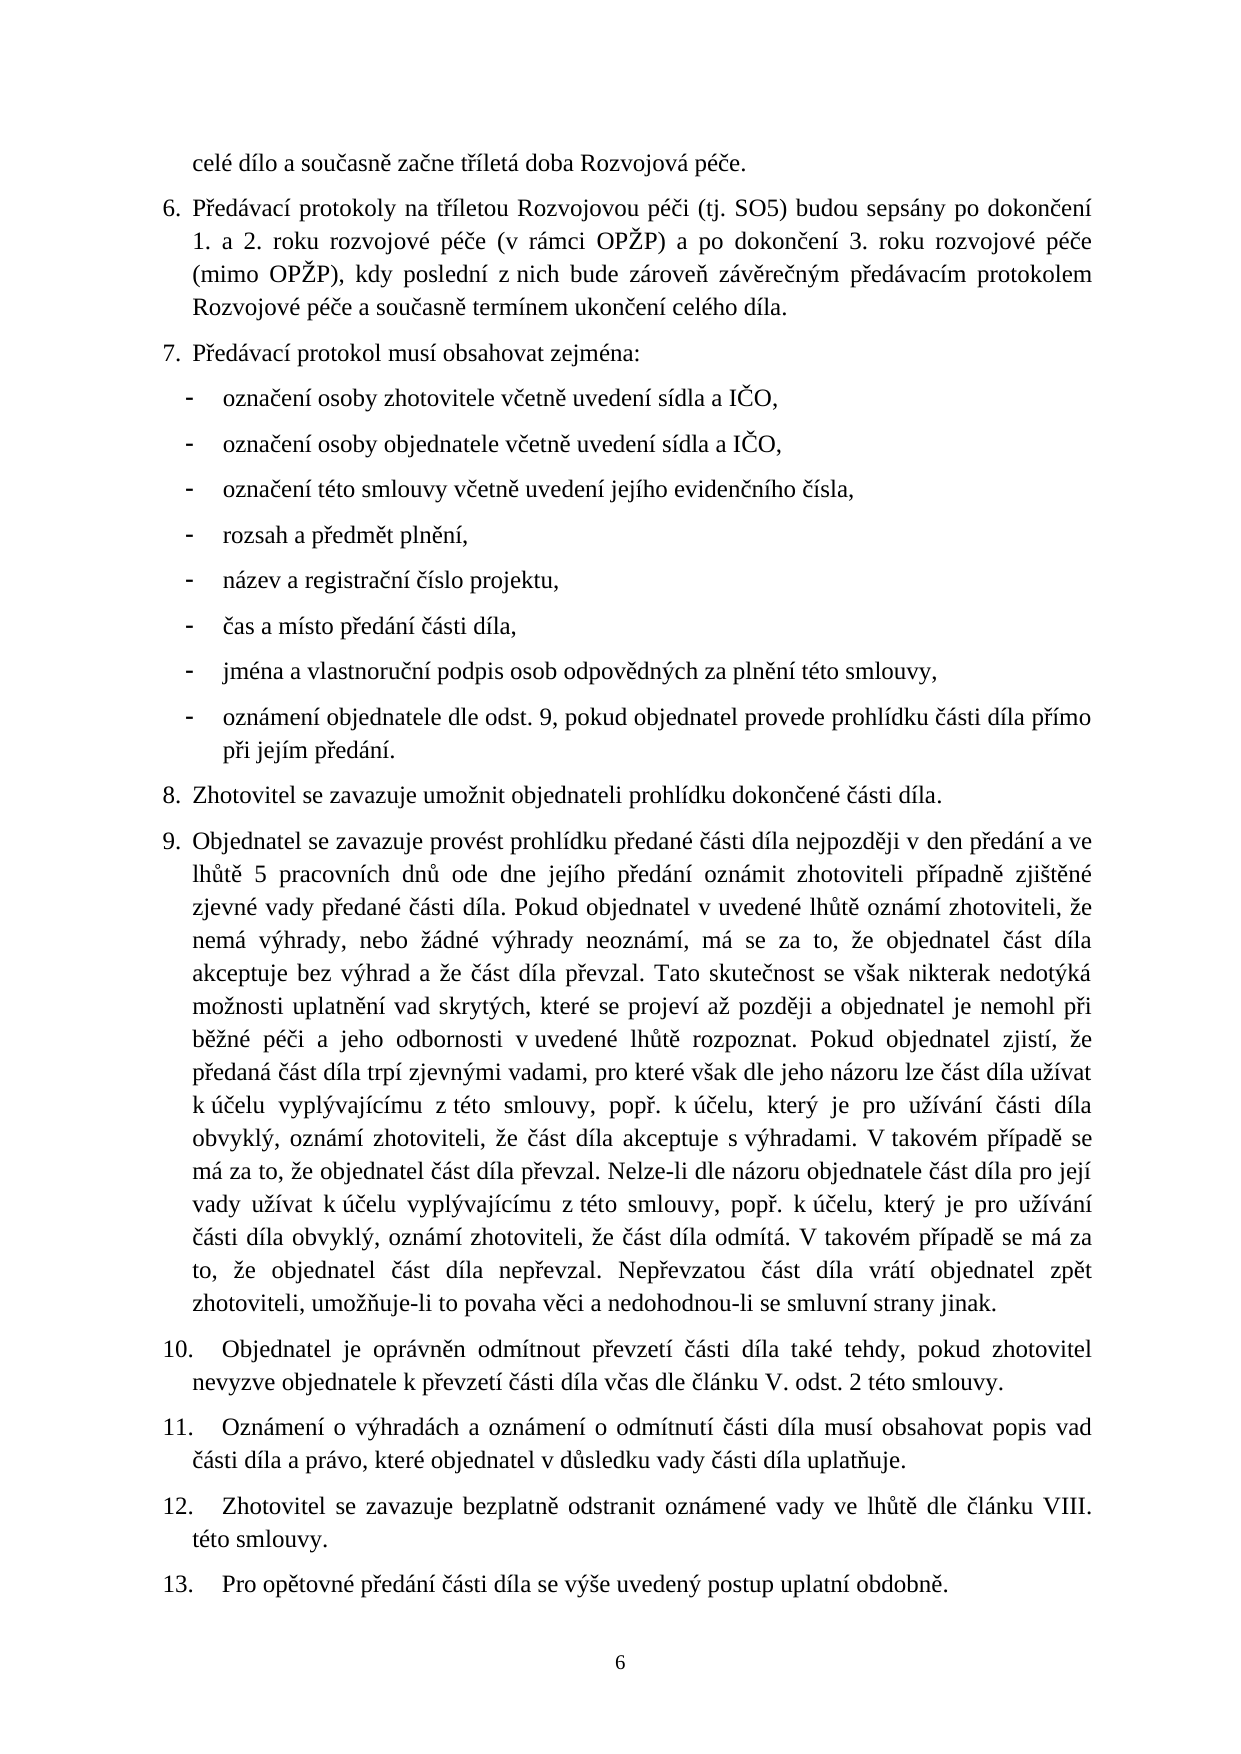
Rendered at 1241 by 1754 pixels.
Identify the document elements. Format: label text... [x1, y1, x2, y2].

list název a registrační číslo projektu, [185, 565, 1092, 594]
list Objednatel se zavazuje provést prohlídku předané části díla nejpozději v den předání a ve lhůtě 5 pracovních dnů ode dne jejího předání oznámit zhotoviteli případně zjištěné zjevné vady předané části díla. Pokud objednatel v uvedené lhůtě oznámí zhotoviteli, že nemá výhrady, nebo žádné výhrady neoznámí, má se za to, že objednatel část díla akceptuje bez výhrad a že část díla převzal. Tato skutečnost se však nikterak nedotýká možnosti uplatnění vad skrytých, které se projeví až později a objednatel je nemohl při běžné péči a jeho odbornosti v uvedené lhůtě rozpoznat. Pokud objednatel zjistí, že předaná část díla trpí zjevnými vadami, pro které však dle jeho názoru lze část díla užívat k účelu vyplývajícímu z této smlouvy, popř. k účelu, který je pro užívání části díla obvyklý, oznámí zhotoviteli, že část díla akceptuje s výhradami. V takovém případě se má za to, že objednatel část díla převzal. Nelze-li dle názoru objednatele část díla pro její vady užívat k účelu vyplývajícímu z této smlouvy, popř. k účelu, který je pro užívání části díla obvyklý, oznámí zhotoviteli, že část díla odmítá. V takovém případě se má za to, že objednatel část díla nepřevzal. Nepřevzatou část díla vrátí objednatel zpět zhotoviteli, umožňuje-li to povaha věci a nedohodnou-li se smluvní strany jinak. [162, 826, 1092, 1317]
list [162, 148, 1092, 176]
list jména a vlastnoruční podpis osob odpovědných za plnění této smlouvy, [185, 656, 1092, 685]
list Pro opětovné předání části díla se výše uvedený postup uplatní obdobně. [162, 1569, 1092, 1598]
list čas a místo předání části díla, [185, 611, 1092, 640]
list oznámení objednatele dle odst. 9, pokud objednatel provede prohlídku části díla přímo při jejím předání. [185, 702, 1092, 764]
list označení osoby zhotovitele včetně uvedení sídla a IČO, [185, 383, 1092, 412]
list označení osoby objednatele včetně uvedení sídla a IČO, [185, 429, 1092, 458]
list Objednatel je oprávněn odmítnout převzetí části díla také tehdy, pokud zhotovitel nevyzve objednatele k převzetí části díla včas dle článku V. odst. 2 této smlouvy. [162, 1334, 1092, 1396]
list Předávací protokoly na tříletou Rozvojovou péči (tj. SO5) budou sepsány po dokončení 1. a 2. roku rozvojové péče (v rámci OPŽP) a po dokončení 3. roku rozvojové péče (mimo OPŽP), kdy poslední z nich bude zároveň závěrečným předávacím protokolem Rozvojové péče a současně termínem ukončení celého díla. [162, 193, 1092, 321]
list označení této smlouvy včetně uvedení jejího evidenčního čísla, [185, 474, 1092, 503]
list Předávací protokol musí obsahovat zejména: [162, 338, 1092, 367]
list Oznámení o výhradách a oznámení o odmítnutí části díla musí obsahovat popis vad části díla a právo, které objednatel v důsledku vady části díla uplatňuje. [162, 1412, 1092, 1474]
list rozsah a předmět plnění, [185, 520, 1092, 549]
list Zhotovitel se zavazuje bezplatně odstranit oznámené vady ve lhůtě dle článku VIII. této smlouvy. [162, 1491, 1092, 1553]
list Zhotovitel se zavazuje umožnit objednateli prohlídku dokončené části díla. [162, 781, 1092, 809]
